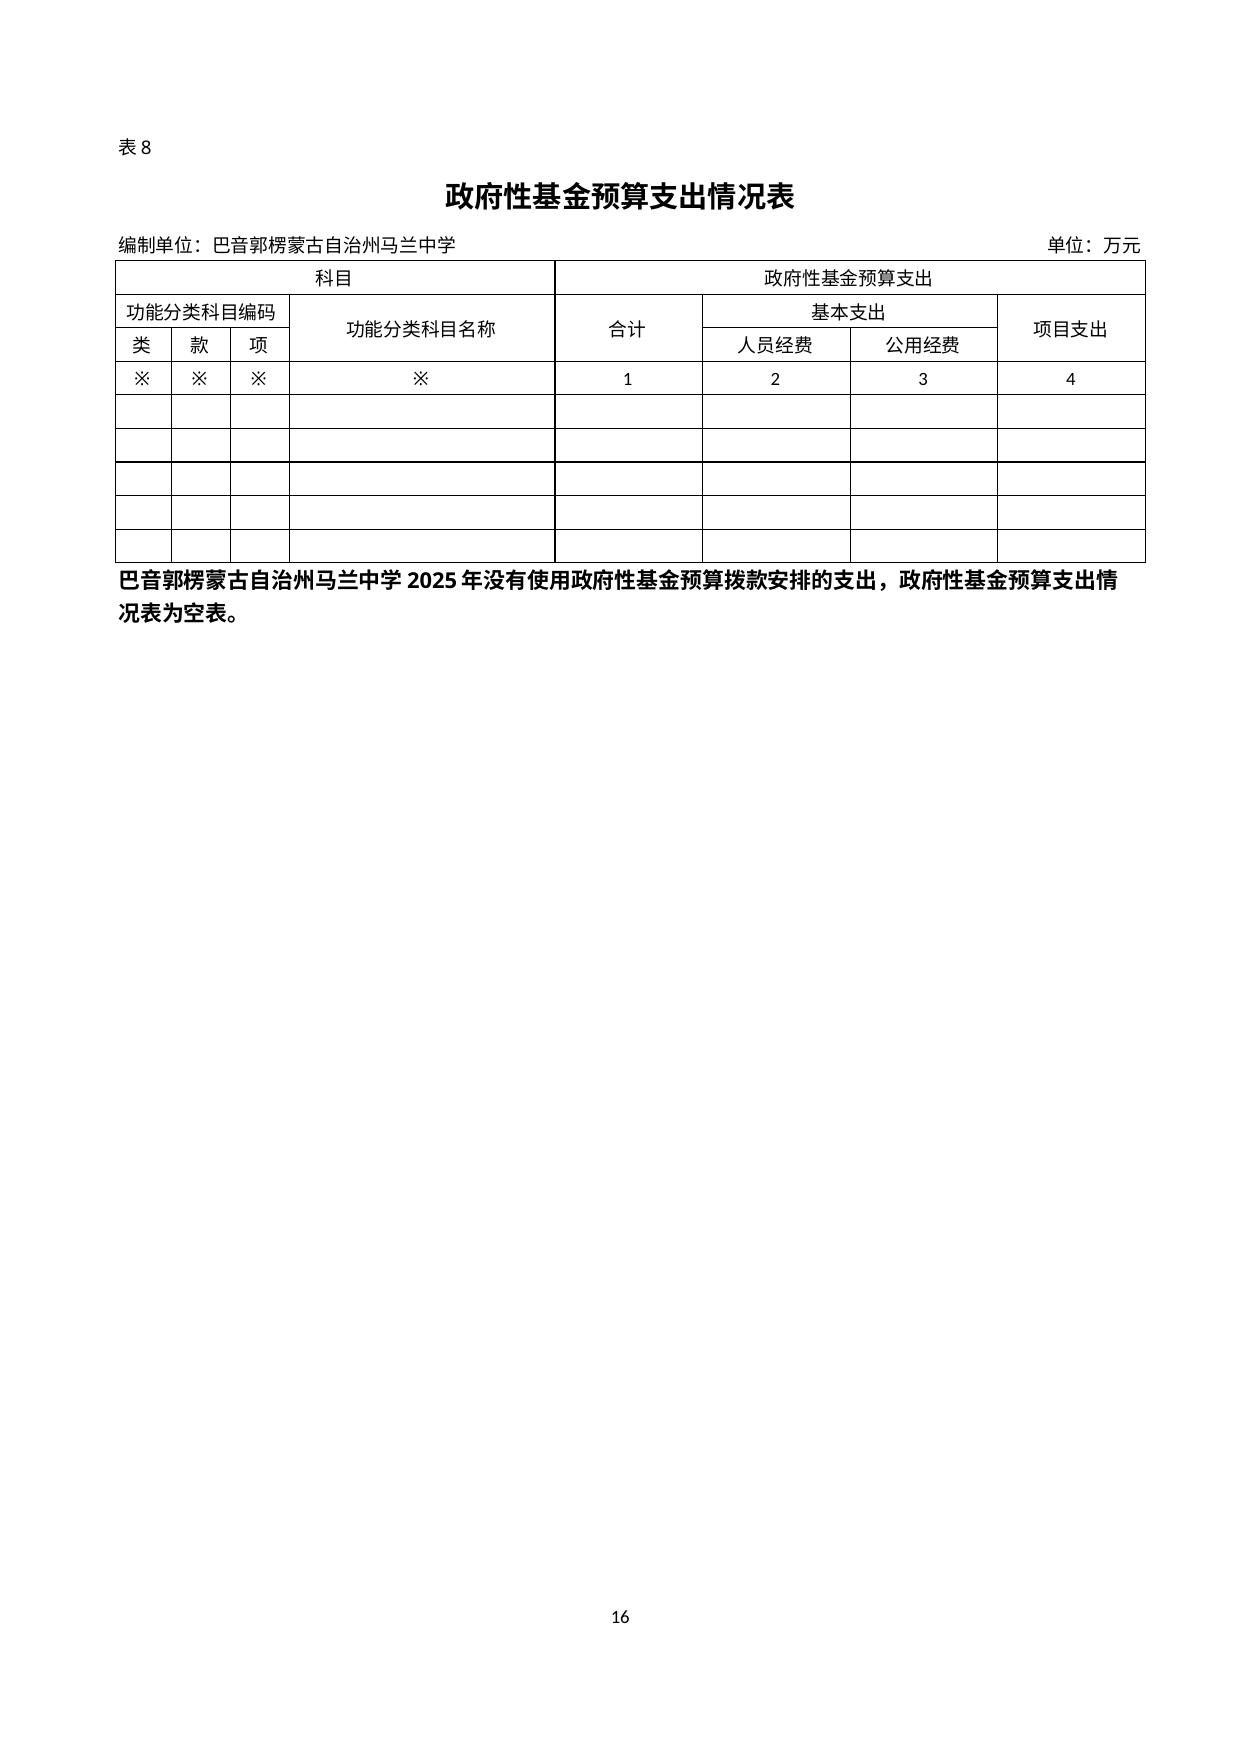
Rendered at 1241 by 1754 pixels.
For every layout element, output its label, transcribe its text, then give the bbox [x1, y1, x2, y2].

table_cell 项 [231, 328, 289, 361]
table_cell [172, 496, 230, 528]
table_cell [290, 496, 554, 528]
text 政府性基金预算支出情况表 [118, 163, 1122, 228]
table_cell [556, 496, 702, 528]
table_cell 科目 [116, 261, 554, 294]
table_cell [703, 530, 850, 562]
table_cell 2 [703, 362, 850, 394]
table_cell [231, 463, 289, 495]
table_cell [703, 463, 850, 495]
table_cell [116, 395, 171, 428]
table_cell [998, 429, 1145, 461]
table_cell 人员经费 [703, 328, 850, 361]
table_cell 4 [998, 362, 1145, 394]
table_cell [231, 530, 289, 562]
table_cell [556, 429, 702, 461]
table_cell 公用经费 [851, 328, 997, 361]
table_cell [851, 530, 997, 562]
table_cell [231, 496, 289, 528]
table_cell ※ [231, 362, 289, 394]
table_cell [116, 496, 171, 528]
table_cell [998, 530, 1145, 562]
table_cell [172, 530, 230, 562]
table_cell 1 [556, 362, 702, 394]
table_cell ※ [290, 362, 554, 394]
table_cell 功能分类科目编码 [116, 295, 289, 327]
table_cell ※ [116, 362, 171, 394]
text 巴音郭楞蒙古自治州马兰中学2025年没有使用政府性基金预算拨款安排的支出，政府性基金预算支出情况表为空表。 [118, 563, 1122, 628]
table_cell [851, 463, 997, 495]
table_cell [556, 395, 702, 428]
table_cell [998, 463, 1145, 495]
table_header 单位：万元 [946, 228, 1146, 260]
table_cell 功能分类科目名称 [290, 295, 554, 361]
table_cell [703, 496, 850, 528]
table_cell 基本支出 [703, 295, 997, 327]
table_cell [851, 395, 997, 428]
table_cell ※ [172, 362, 230, 394]
table_cell [116, 463, 171, 495]
table_cell [851, 496, 997, 528]
table_cell [290, 530, 554, 562]
table_cell [172, 429, 230, 461]
table_cell 类 [116, 328, 171, 361]
table_cell [703, 395, 850, 428]
table_cell [556, 530, 702, 562]
table_cell [172, 395, 230, 428]
table_cell [231, 429, 289, 461]
table_cell 项目支出 [998, 295, 1145, 361]
table_cell [851, 429, 997, 461]
table_cell [703, 429, 850, 461]
table_cell [290, 395, 554, 428]
table_cell 政府性基金预算支出 [556, 261, 1145, 294]
table_cell [231, 395, 289, 428]
table_cell 款 [172, 328, 230, 361]
table_cell [998, 496, 1145, 528]
table_cell [556, 463, 702, 495]
text 表8 [118, 130, 1122, 163]
table_cell 3 [851, 362, 997, 394]
table_cell [290, 463, 554, 495]
table_cell [172, 463, 230, 495]
table_header 编制单位：巴音郭楞蒙古自治州马兰中学 [116, 228, 946, 260]
table_cell [116, 530, 171, 562]
table_cell 合计 [556, 295, 702, 361]
table_cell [290, 429, 554, 461]
table_cell [998, 395, 1145, 428]
table_cell [116, 429, 171, 461]
